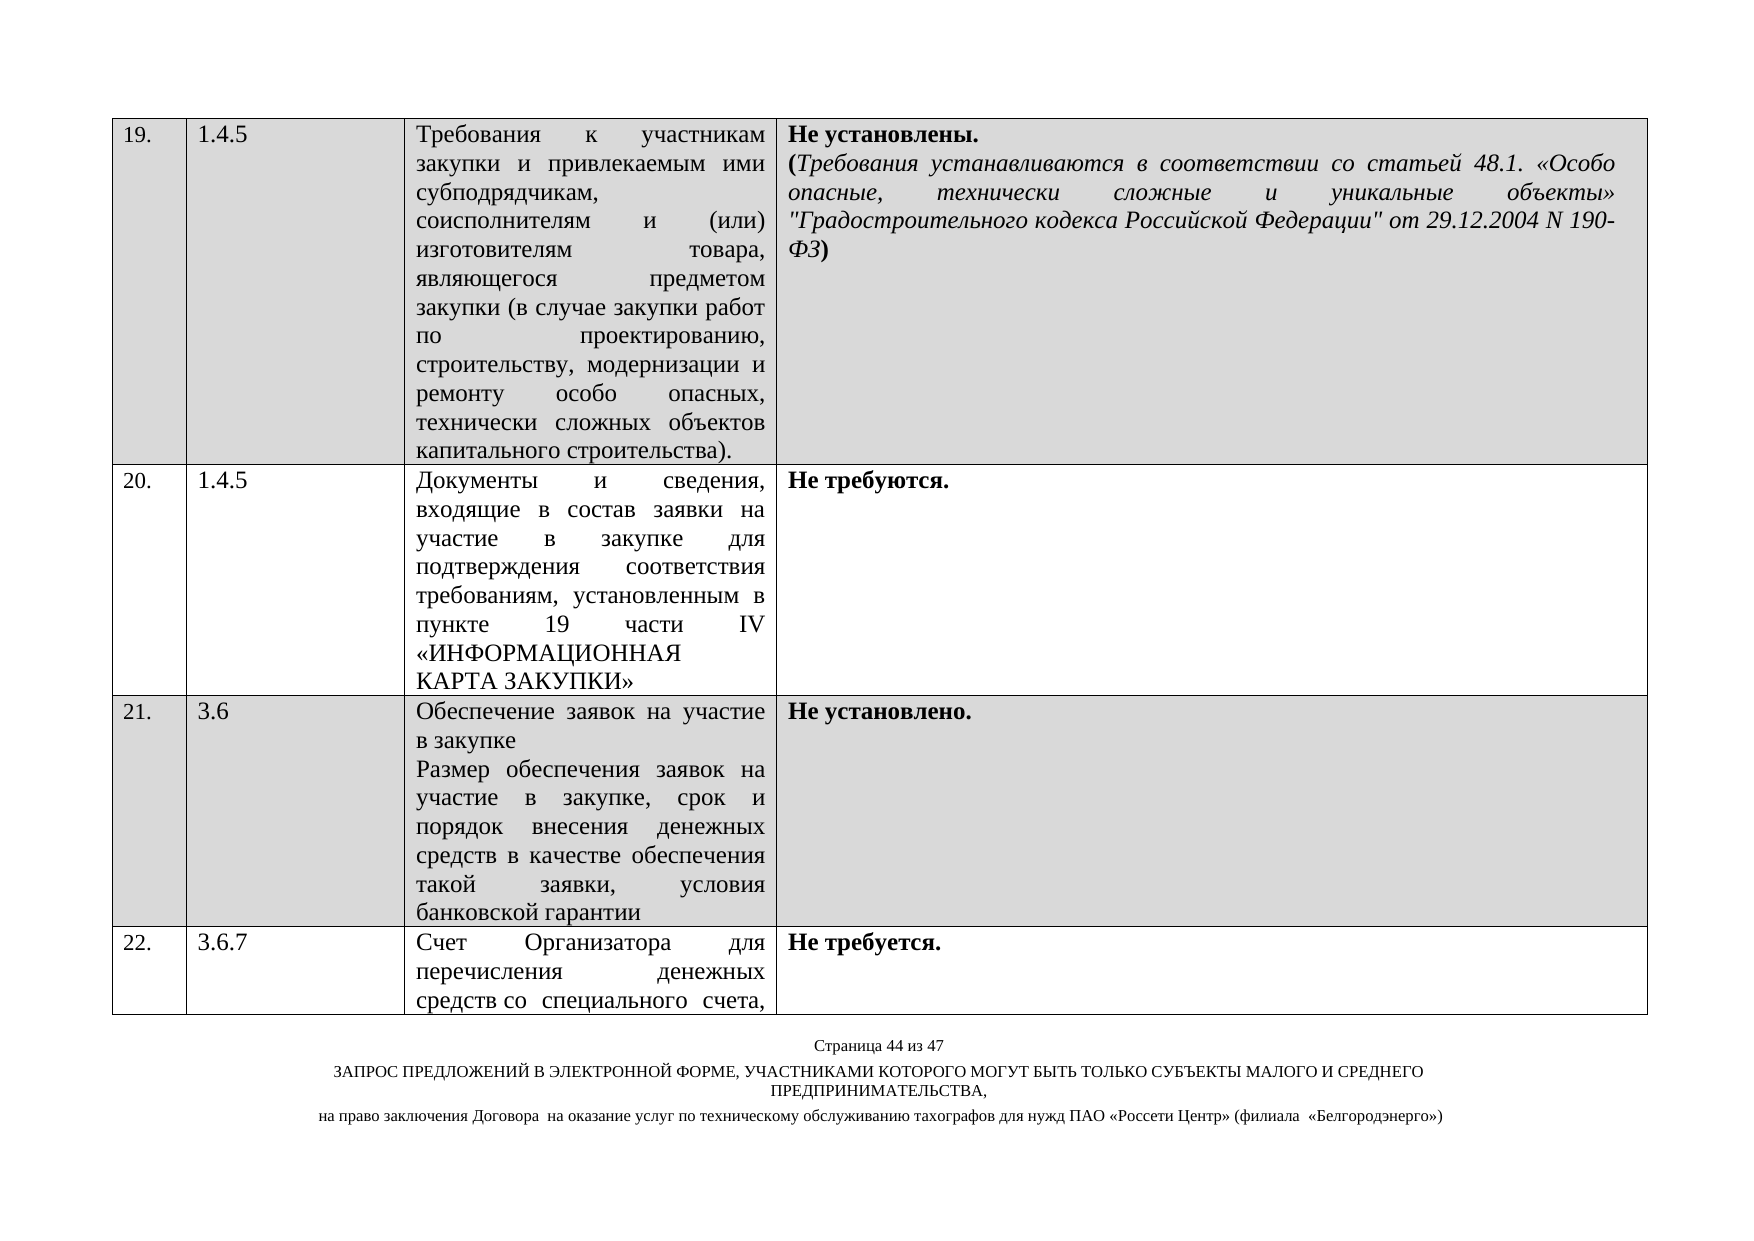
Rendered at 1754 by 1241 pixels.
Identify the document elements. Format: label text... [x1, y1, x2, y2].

table_cell Не требуются. [777, 465, 1647, 695]
table_cell Не требуется. [777, 927, 1647, 1013]
table_cell 1.4.5 [187, 119, 404, 464]
table_cell [113, 465, 186, 695]
table_cell [113, 696, 186, 926]
table_cell 3.6.7 [187, 927, 404, 1013]
table_cell Не установлено. [777, 696, 1647, 926]
table_cell [113, 119, 186, 464]
table_cell Обеспечение заявок на участие в закупке Размер обеспечения заявок на участие в закупке, срок и порядок внесения денежных средств в качестве обеспечения такой заявки, условия банковской гарантии [405, 696, 776, 926]
table_cell [113, 927, 186, 1013]
table_cell Требования к участникам закупки и привлекаемым ими субподрядчикам, соисполнителям и (или) изготовителям товара, являющегося предметом закупки (в случае закупки работ по проектированию, строительству, модернизации и ремонту особо опасных, технически сложных объектов капитального строительства). [405, 119, 776, 464]
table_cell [405, 927, 776, 1013]
table_cell 1.4.5 [187, 465, 404, 695]
table_cell 3.6 [187, 696, 404, 926]
table_cell Документы и сведения, входящие в состав заявки на участие в закупке для подтверждения соответствия требованиям, установленным в пункте 19 части IV «ИНФОРМАЦИОННАЯ КАРТА ЗАКУПКИ» [405, 465, 776, 695]
table_cell Не установлены. (Требования устанавливаются в соответствии со статьей 48.1. «Особо опасные, технически сложные и уникальные объекты» "Градостроительного кодекса Российской Федерации" от 29.12.2004 N 190-ФЗ) [777, 119, 1647, 464]
